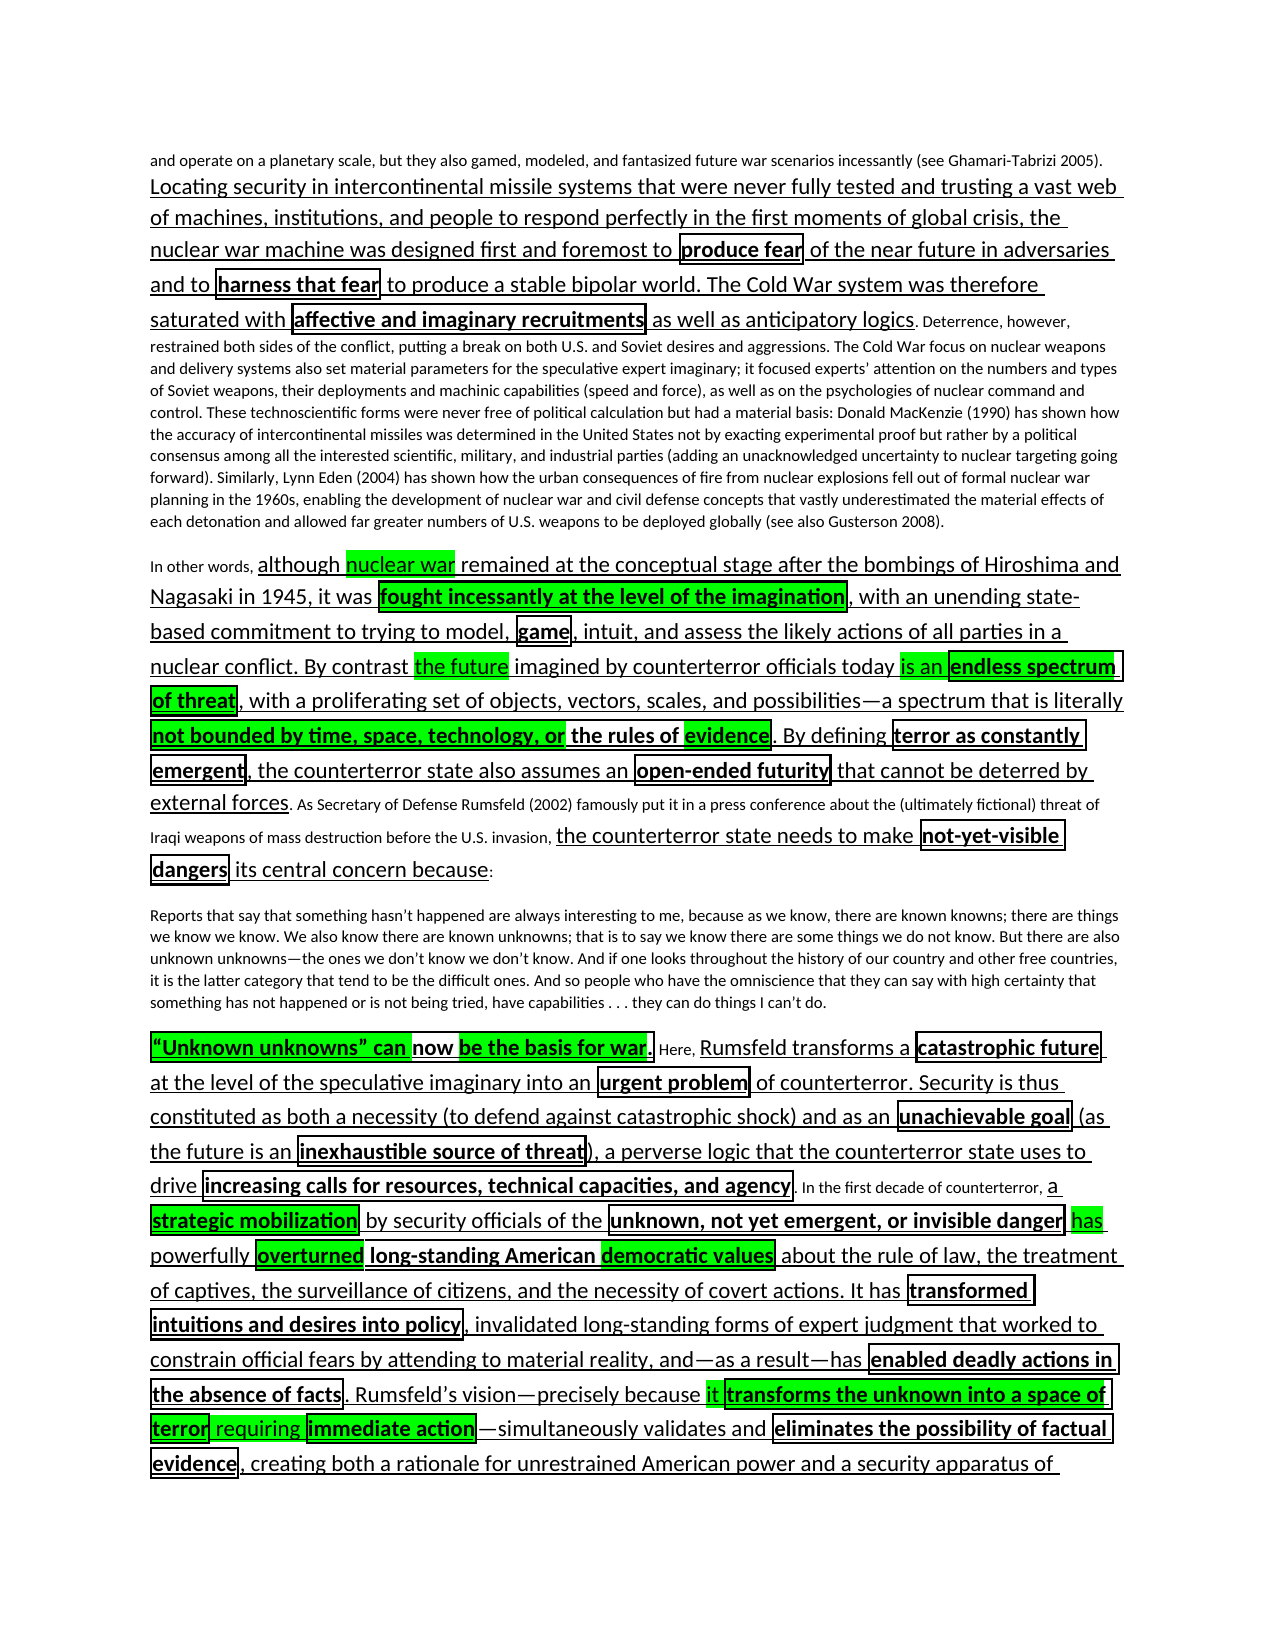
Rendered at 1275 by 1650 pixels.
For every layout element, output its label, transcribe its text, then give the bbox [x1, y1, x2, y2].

text Reports that say that something hasn’t happened are always interesting to me, because as we know, there are known knowns; there are things we know we know. We also know there are known unknowns; that is to say we know there are some things we do not know. But there are also unknown unknowns—the ones we don’t know we don’t know. And if one looks throughout the history of our country and other free countries, it is the latter category that tend to be the difficult ones. And so people who have the omniscience that they can say with high certainty that something has not happened or is not being tried, have capabilities . . . they can do things I can’t do. [150, 905, 1125, 1013]
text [150, 1031, 1125, 1479]
text In other words, although nuclear war remained at the conceptual stage after the bombings of Hiroshima and Nagasaki in 1945, it was fought incessantly at the level of the imagination, with an unending state-based commitment to trying to model, game, intuit, and assess the likely actions of all parties in a nuclear conflict. By contrast the future imagined by counterterror officials today is an endless spectrum of threat, with a proliferating set of objects, vectors, scales, and possibilities—a spectrum that is literally not bounded by time, space, technology, or the rules of evidence. By defining terror as constantly emergent, the counterterror state also assumes an open-ended futurity that cannot be deterred by external forces. As Secretary of Defense Rumsfeld (2002) famously put it in a press conference about the (ultimately fictional) threat of Iraqi weapons of mass destruction before the U.S. invasion, the counterterror state needs to make not-yet-visible dangers its central concern because: [150, 550, 1125, 886]
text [150, 150, 1125, 532]
